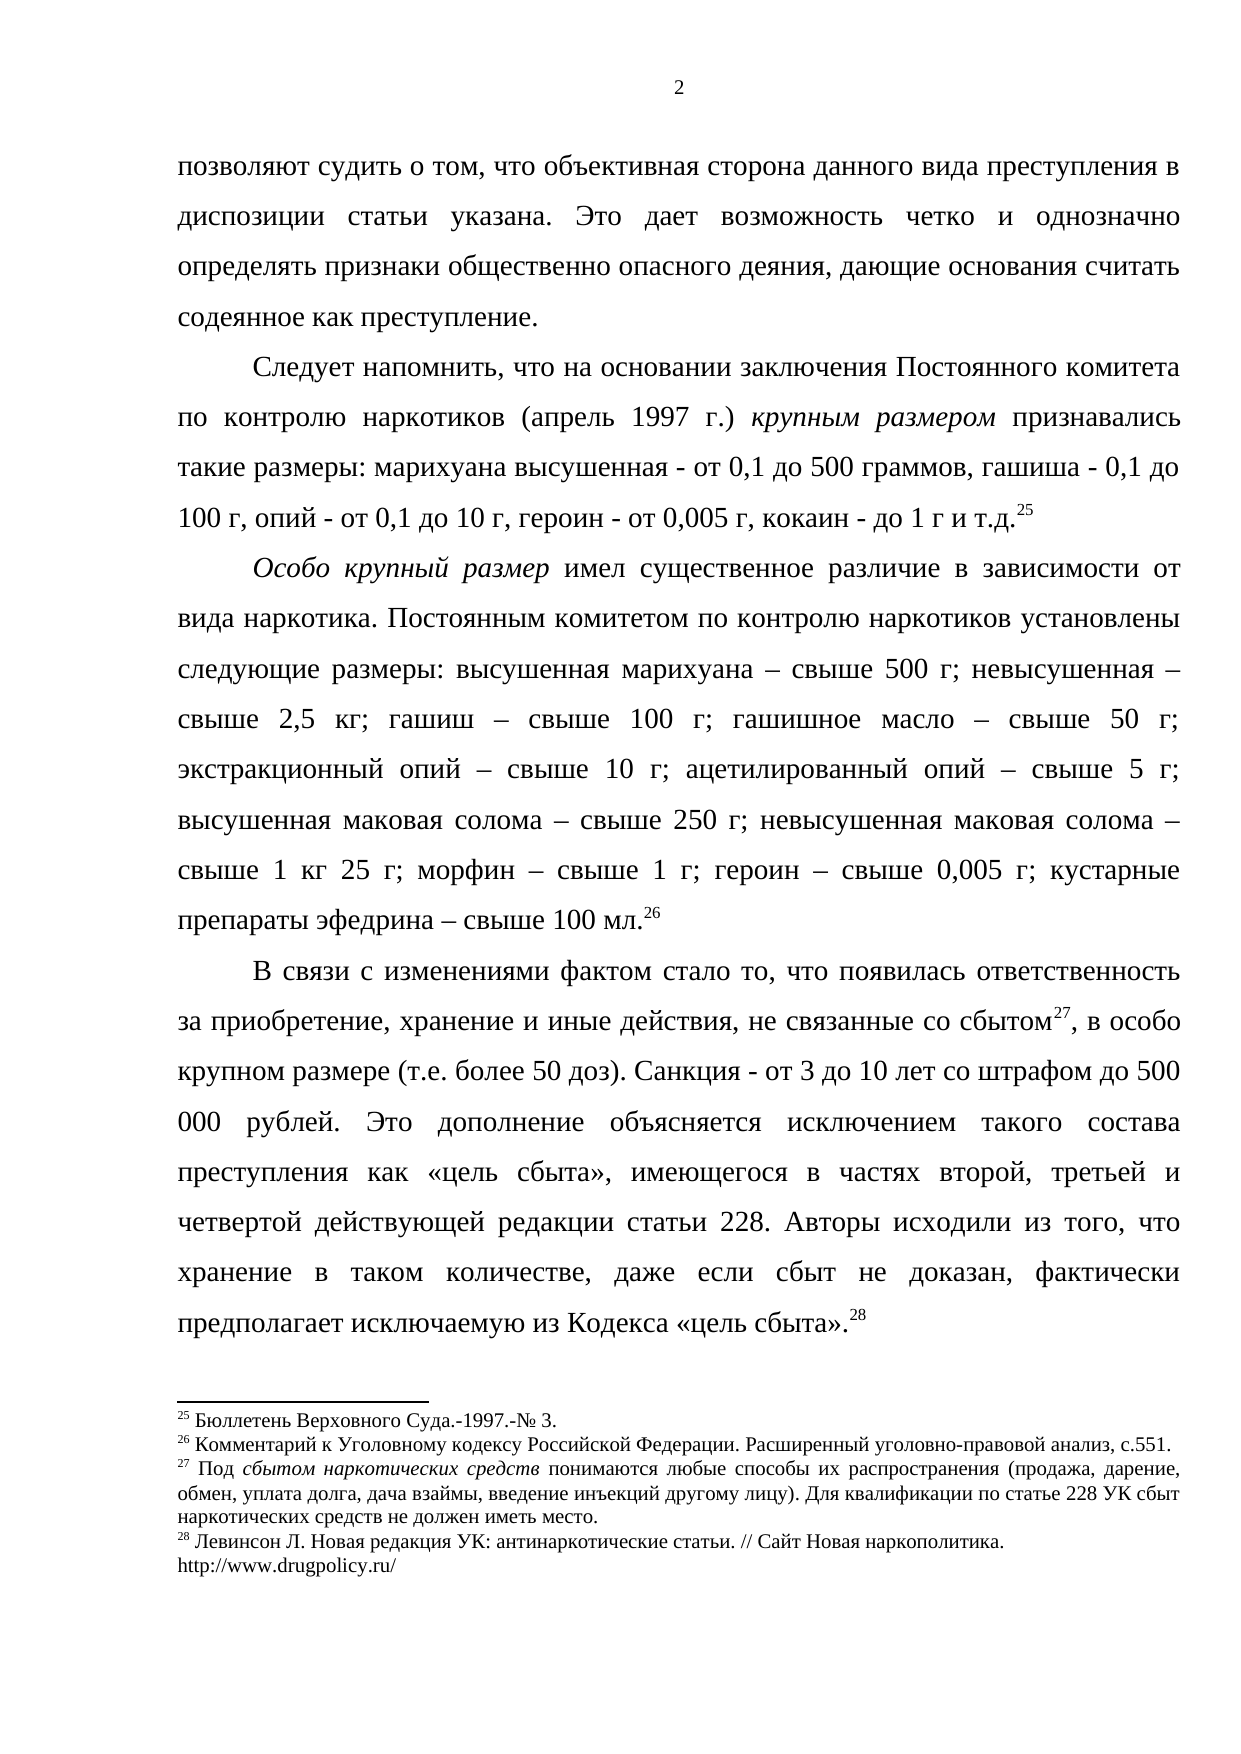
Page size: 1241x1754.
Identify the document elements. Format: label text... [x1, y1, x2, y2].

text Особо крупный размер имел существенное различие в зависимости от вида наркотика. Постоянным комитетом по контролю наркотиков установлены следующие размеры: высушенная марихуана – свыше 500 г; невысушенная – свыше 2,5 кг; гашиш – свыше 100 г; гашишное масло – свыше 50 г; экстракционный опий – свыше 10 г; ацетилированный опий – свыше 5 г; высушенная маковая солома – свыше 250 г; невысушенная маковая солома – свыше 1 кг 25 г; морфин – свыше 1 г; героин – свыше 0,005 г; кустарные препараты эфедрина – свыше 100 мл. [177, 550, 1181, 936]
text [177, 148, 1181, 332]
text В связи с изменениями фактом стало то, что появилась ответственность за приобретение, хранение и иные действия, не связанные со сбытом, в особо крупном размере (т.е. более 50 доз). Санкция - от 3 до 10 лет со штрафом до 500 000 рублей. Это дополнение объясняется исключением такого состава преступления как «цель сбыта», имеющегося в частях второй, третьей и четвертой действующей редакции статьи 228. Авторы исходили из того, что хранение в таком количестве, даже если сбыт не доказан, фактически предполагает исключаемую из Кодекса «цель сбыта». [177, 953, 1181, 1338]
text Следует напомнить, что на основании заключения Постоянного комитета по контролю наркотиков (апрель 1997 г.) крупным размером признавались такие размеры: марихуана высушенная - от 0,1 до 500 граммов, гашиша - 0,1 до 100 г, опий - от 0,1 до 10 г, героин - от 0,005 г, кокаин - до 1 г и т.д. [177, 349, 1181, 533]
